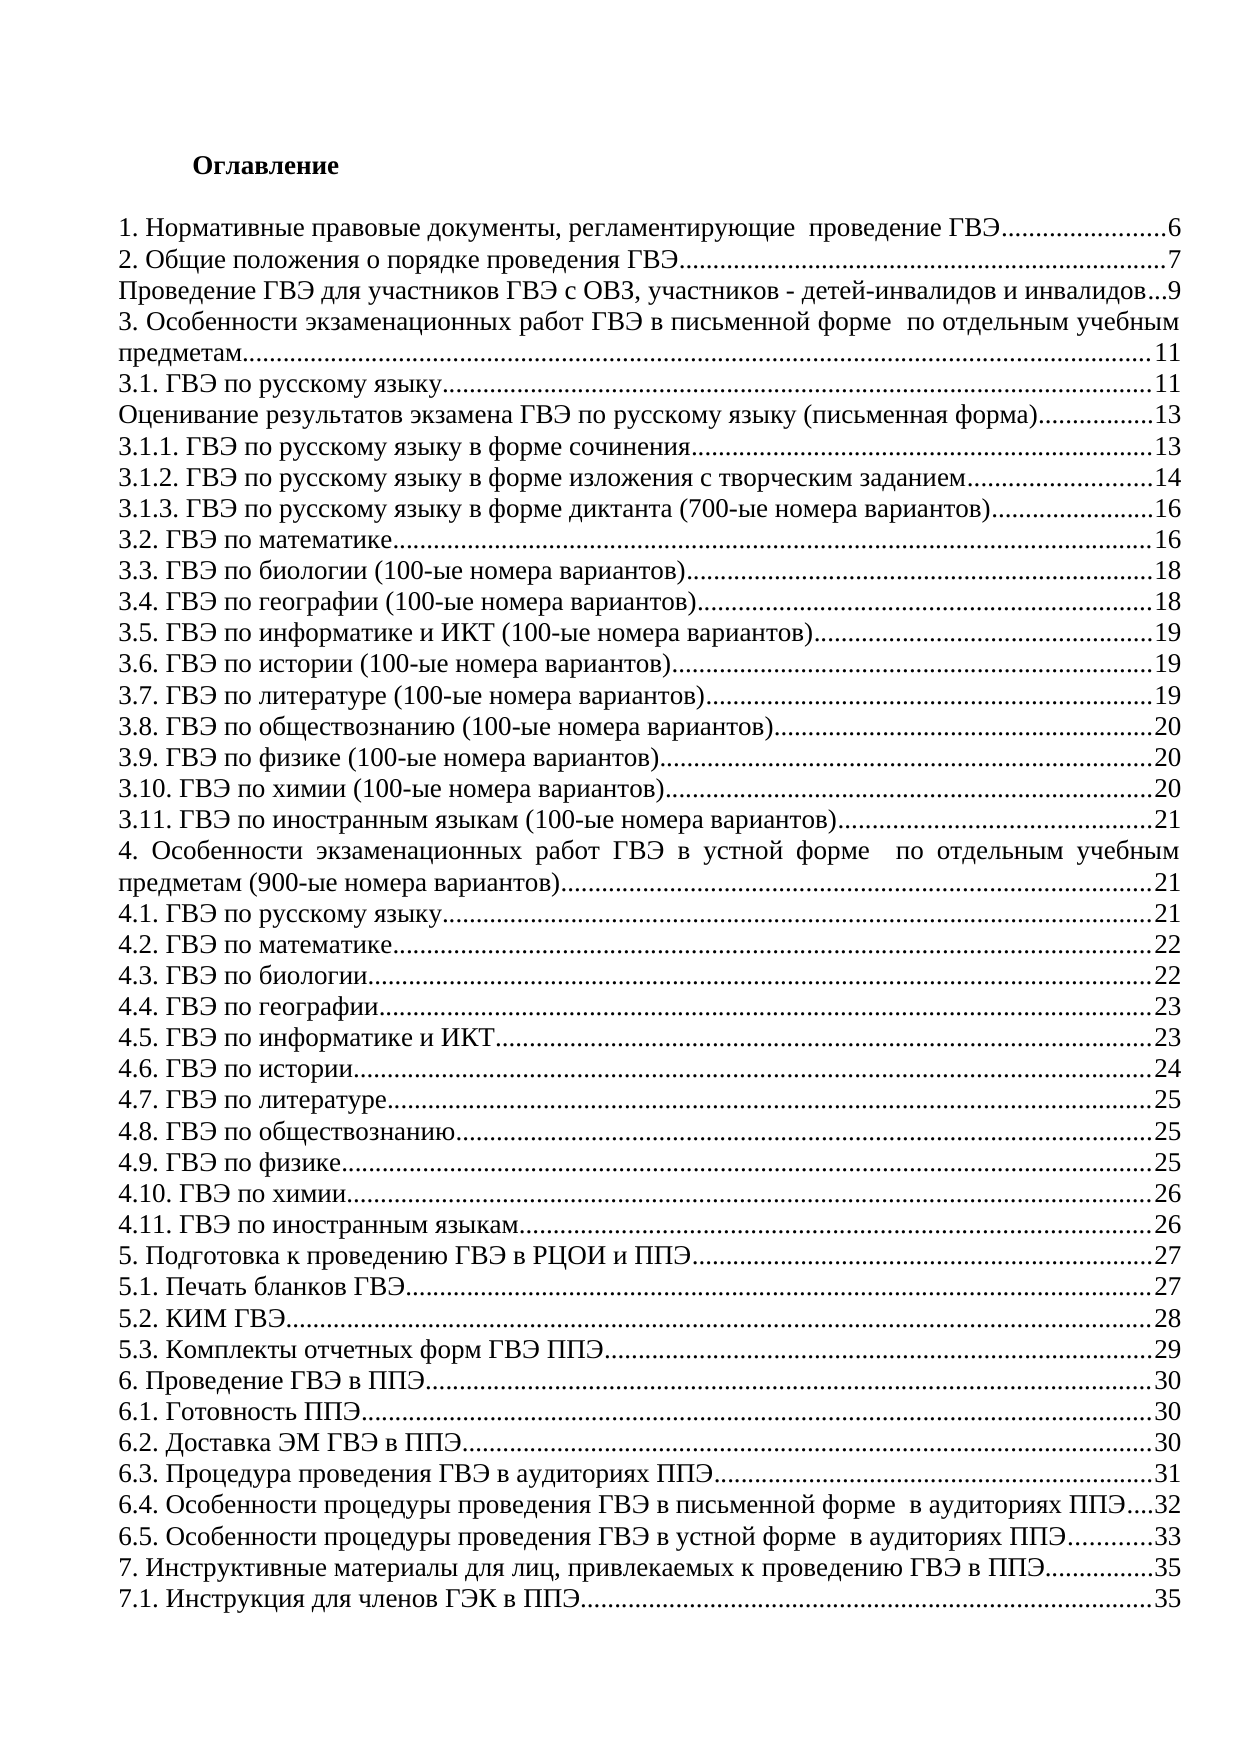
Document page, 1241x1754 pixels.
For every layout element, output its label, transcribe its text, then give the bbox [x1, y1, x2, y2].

text Оглавление [118, 149, 1181, 180]
